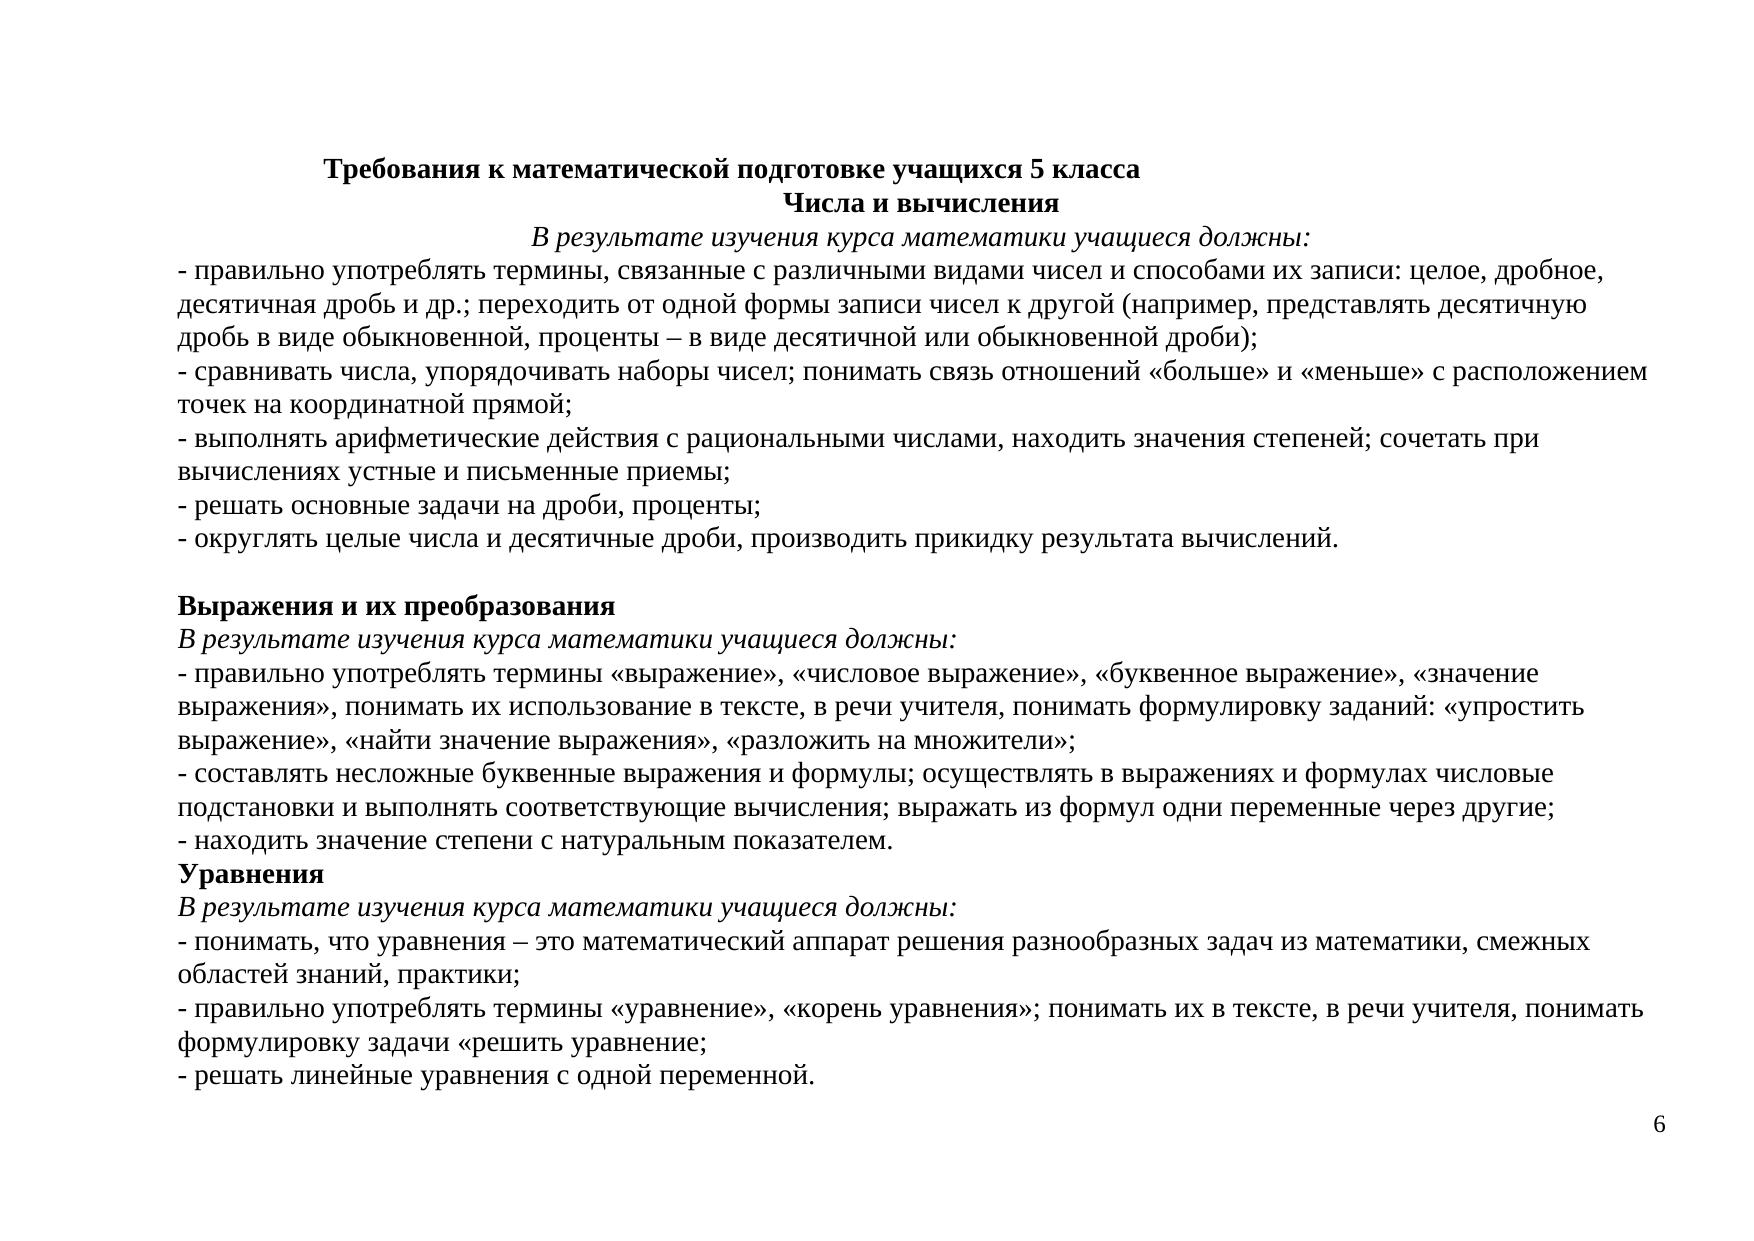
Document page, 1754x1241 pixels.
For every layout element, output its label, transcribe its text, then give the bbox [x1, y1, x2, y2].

text Уравнения [177, 856, 1665, 889]
text - решать основные задачи на дроби, проценты; [177, 487, 1665, 521]
text - составлять несложные буквенные выражения и формулы; осуществлять в выражениях и формулах числовые подстановки и выполнять соответствующие вычисления; выражать из формул одни переменные через другие; [177, 755, 1665, 822]
text - сравнивать числа, упорядочивать наборы чисел; понимать связь отношений «больше» и «меньше» с расположением точек на координатной прямой; [177, 353, 1665, 420]
text - правильно употреблять термины «выражение», «числовое выражение», «буквенное выражение», «значение выражения», понимать их использование в тексте, в речи учителя, понимать формулировку заданий: «упростить выражение», «найти значение выражения», «разложить на множители»; [177, 655, 1665, 755]
text Выражения и их преобразования [177, 588, 1665, 621]
text - выполнять арифметические действия с рациональными числами, находить значения степеней; сочетать при вычислениях устные и письменные приемы; [177, 420, 1665, 487]
text Числа и вычисления [177, 185, 1665, 219]
text - правильно употреблять термины «уравнение», «корень уравнения»; понимать их в тексте, в речи учителя, понимать формулировку задачи «решить уравнение; [177, 990, 1665, 1057]
text - округлять целые числа и десятичные дроби, производить прикидку результата вычислений. [177, 521, 1665, 554]
text - понимать, что уравнения – это математический аппарат решения разнообразных задач из математики, смежных областей знаний, практики; [177, 923, 1665, 990]
text - решать линейные уравнения с одной переменной. [177, 1057, 1665, 1091]
text Требования к математической подготовке учащихся 5 класса [177, 152, 1665, 185]
text В результате изучения курса математики учащиеся должны: [177, 621, 1665, 655]
text В результате изучения курса математики учащиеся должны: [177, 889, 1665, 923]
text - находить значение степени с натуральным показателем. [177, 822, 1665, 856]
text В результате изучения курса математики учащиеся должны: [177, 219, 1665, 252]
text - правильно употреблять термины, связанные с различными видами чисел и способами их записи: целое, дробное, десятичная дробь и др.; переходить от одной формы записи чисел к другой (например, представлять десятичную дробь в виде обыкновенной, проценты – в виде десятичной или обыкновенной дроби); [177, 252, 1665, 353]
